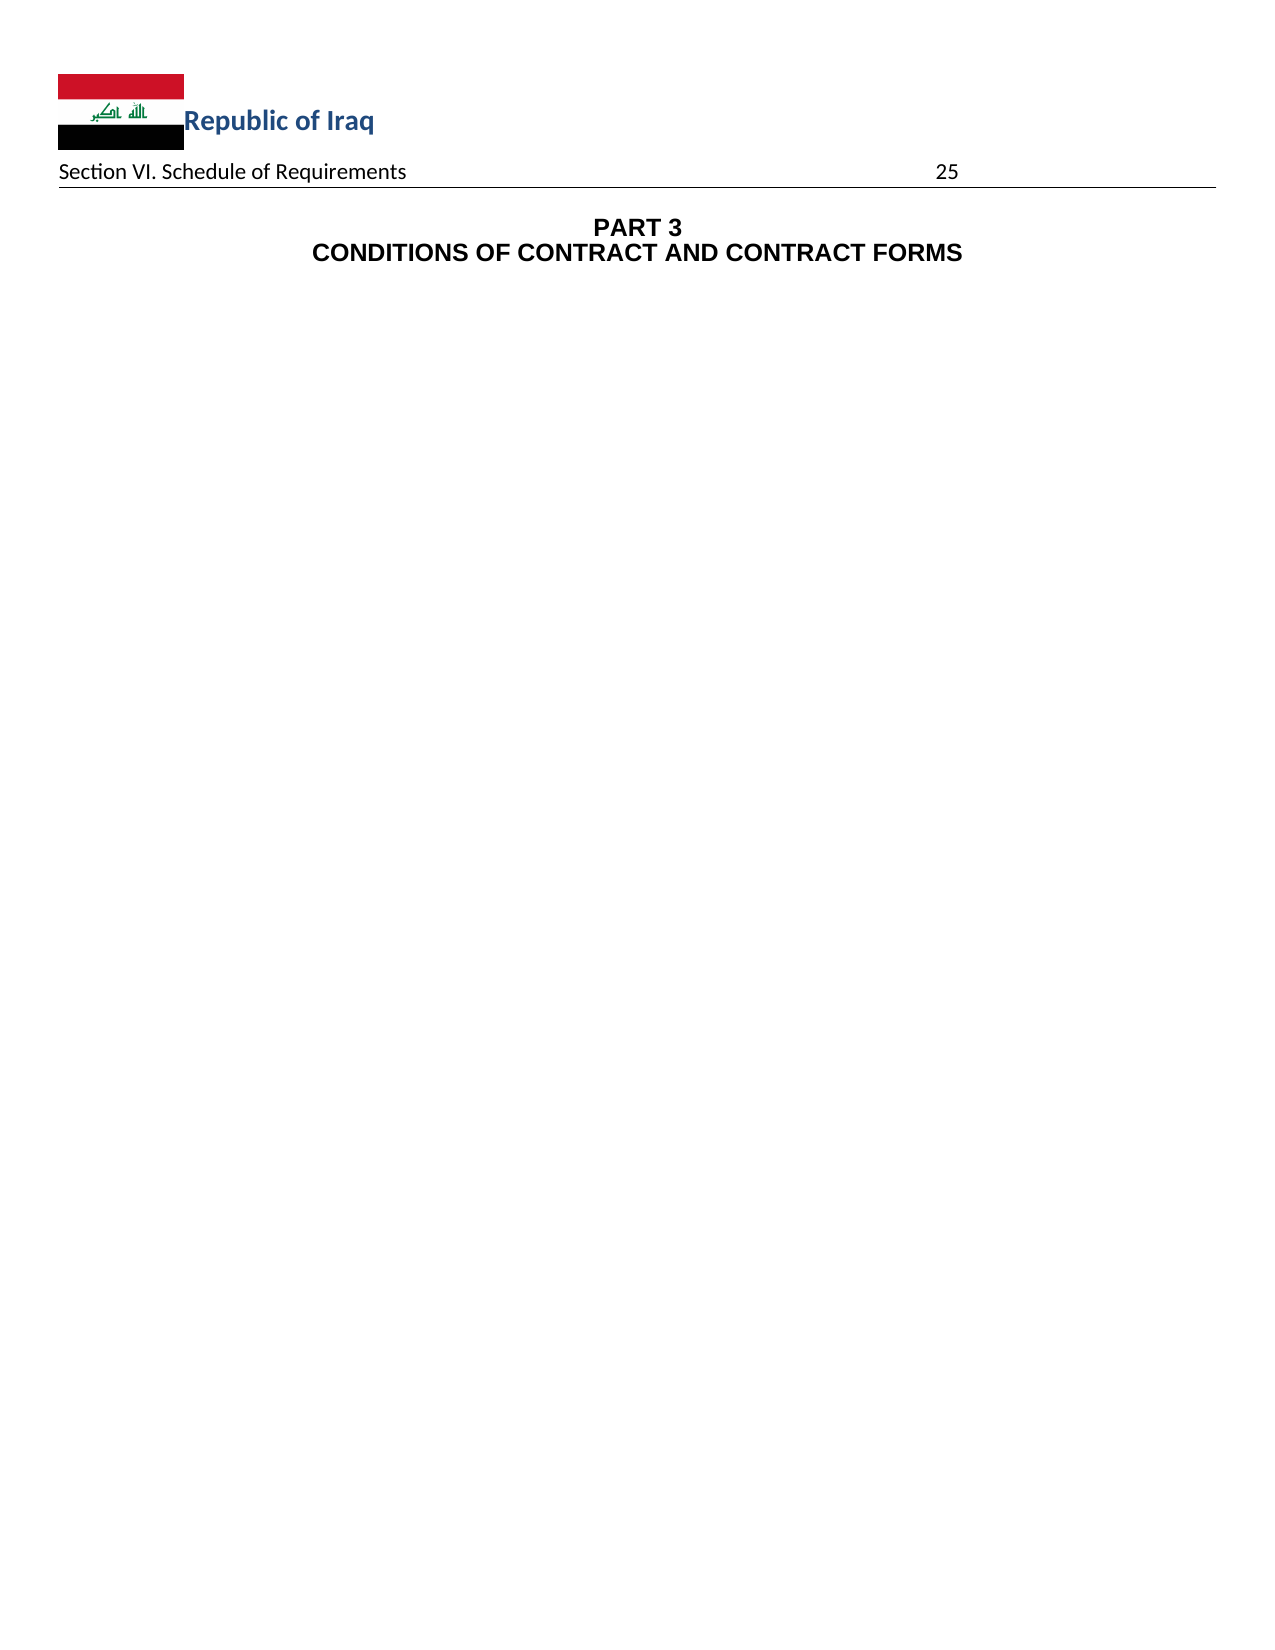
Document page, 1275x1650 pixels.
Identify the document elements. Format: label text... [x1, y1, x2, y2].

text PART 3 [58, 217, 1216, 242]
text CONDITIONS OF CONTRACT AND CONTRACT FORMS [58, 242, 1216, 267]
picture [58, 74, 184, 150]
